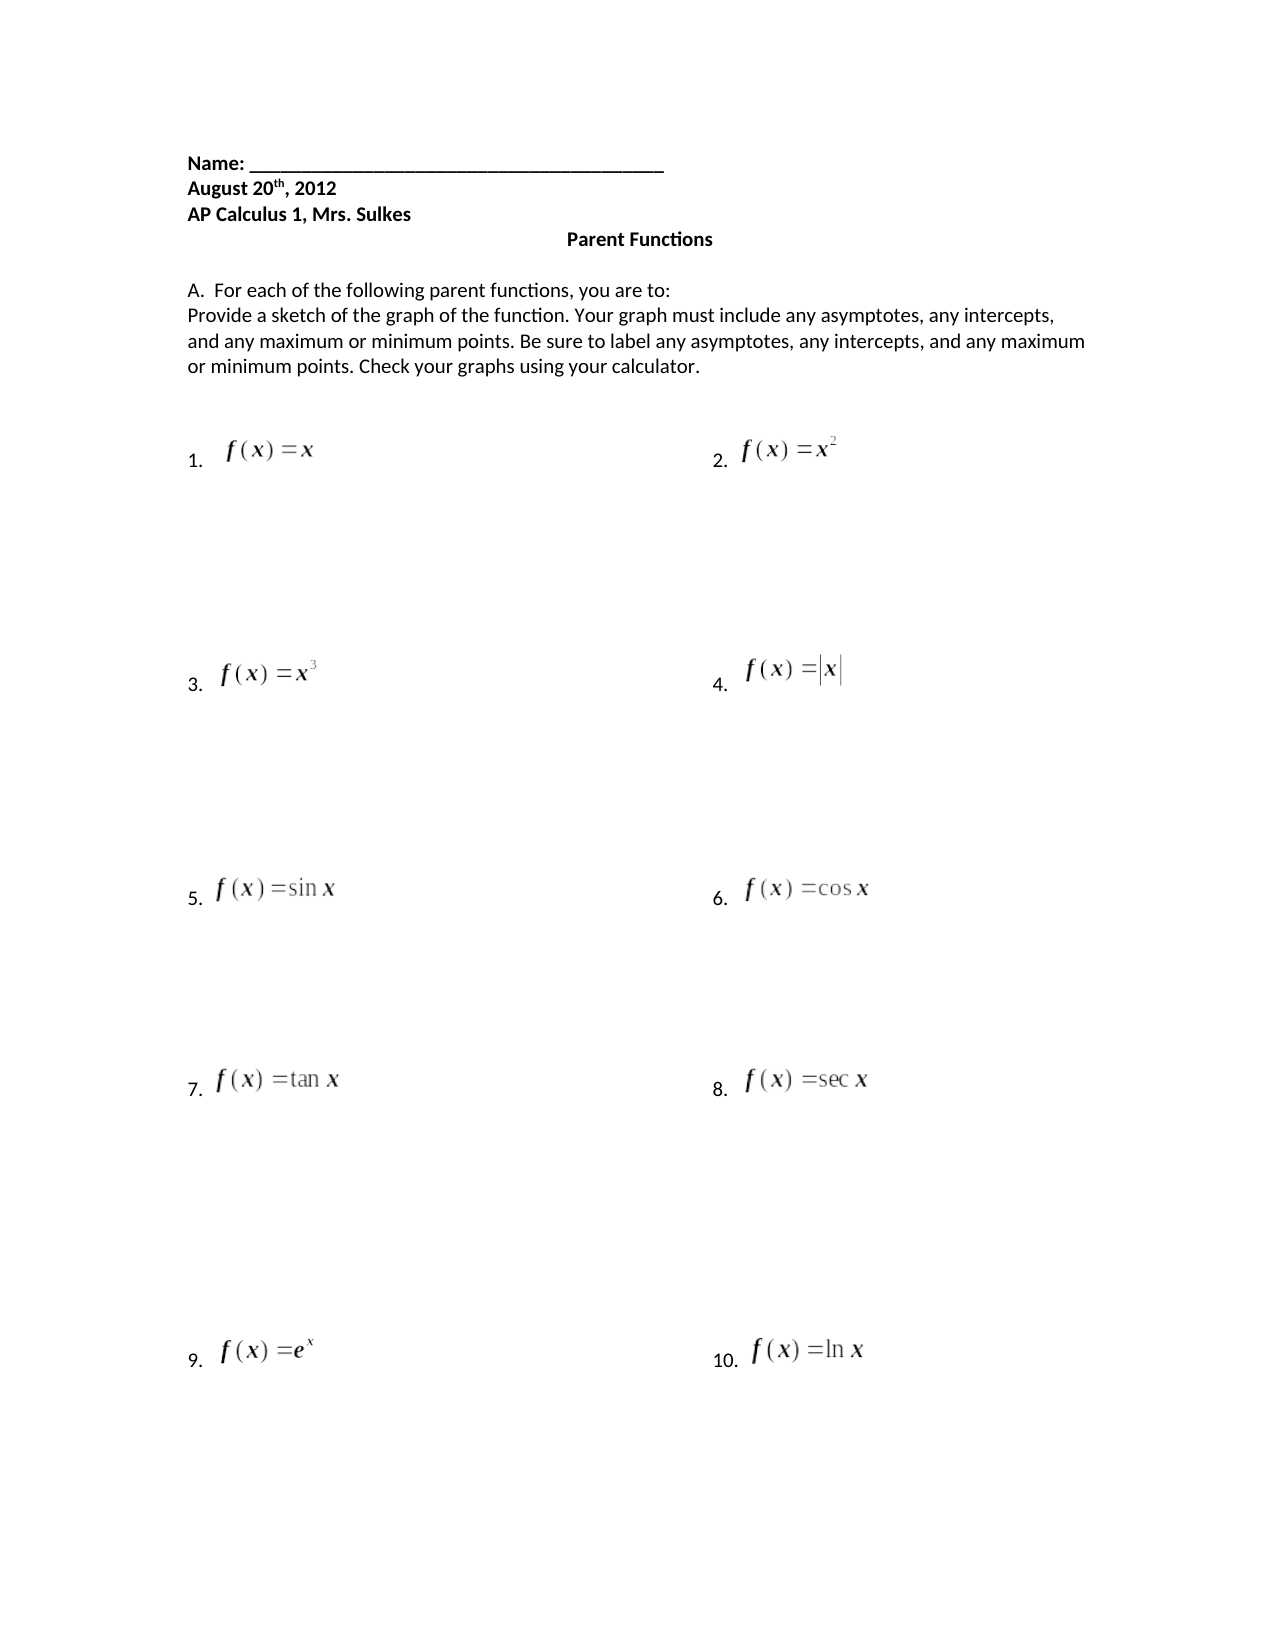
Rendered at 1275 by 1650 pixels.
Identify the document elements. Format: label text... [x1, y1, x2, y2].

text A. For each of the following parent functions, you are to: [187, 277, 1087, 302]
text 9. 10. [187, 1330, 1087, 1373]
text Parent Functions [187, 226, 1087, 252]
text 7. 8. [187, 1063, 1087, 1127]
text 5. 6. [187, 873, 1087, 936]
text August 20th, 2012 [187, 175, 1087, 201]
text AP Calculus 1, Mrs. Sulkes [187, 201, 1087, 226]
text 3. 4. [187, 649, 1087, 696]
text 1. 2. [187, 429, 1087, 472]
text Name: ________________________________________ [187, 150, 1087, 175]
text Provide a sketch of the graph of the function. Your graph must include any asymptotes, any intercepts, and any maximum or minimum points. Be sure to label any asymptotes, any intercepts, and any maximum or minimum points. Check your graphs using your calculator. [187, 302, 1087, 379]
